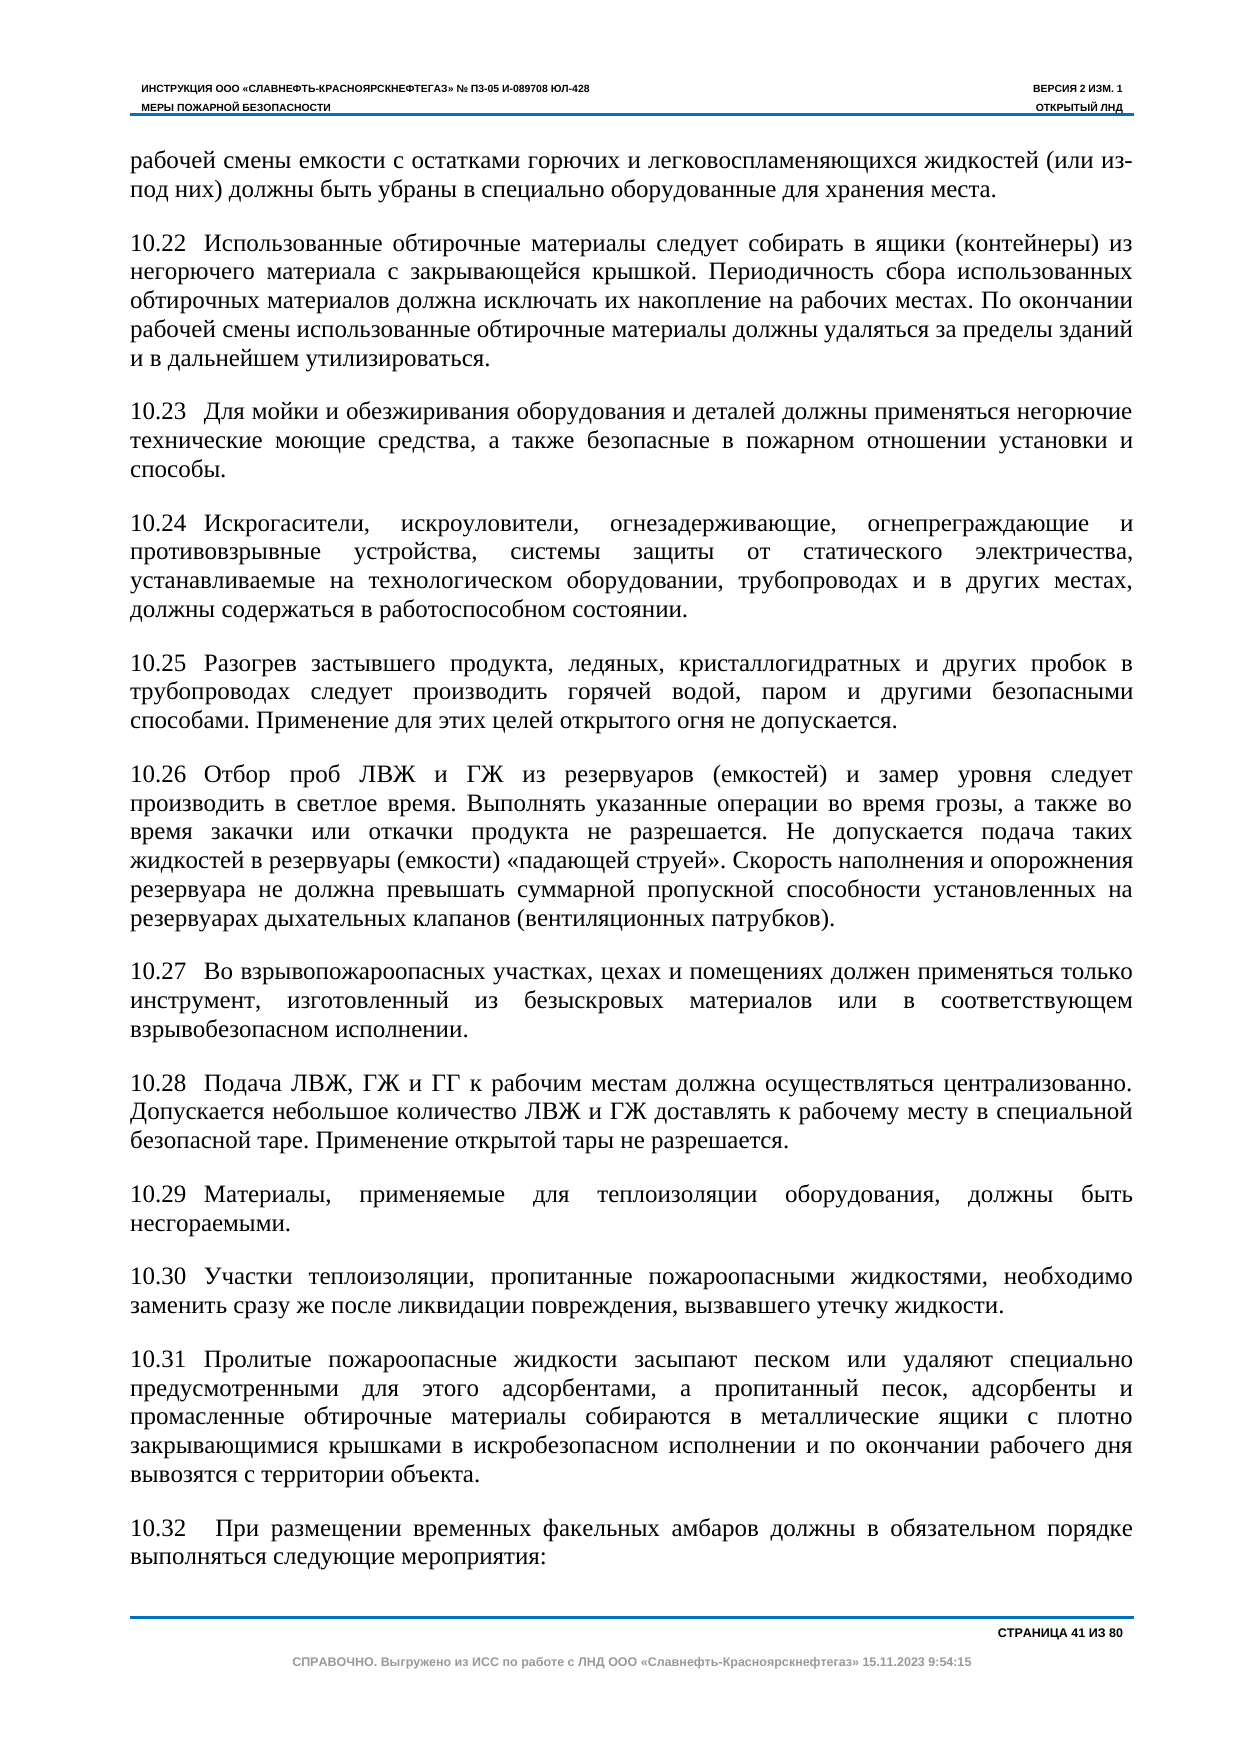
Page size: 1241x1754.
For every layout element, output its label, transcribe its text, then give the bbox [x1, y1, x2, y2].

list Во взрывопожароопасных участках, цехах и помещениях должен применяться только инструмент, изготовленный из безыскровых материалов или в соответствующем взрывобезопасном исполнении. [130, 956, 1134, 1043]
list При размещении временных факельных амбаров должны в обязательном порядке выполняться следующие мероприятия: [130, 1513, 1134, 1570]
list Использованные обтирочные материалы следует собирать в ящики (контейнеры) из негорючего материала с закрывающейся крышкой. Периодичность сбора использованных обтирочных материалов должна исключать их накопление на рабочих местах. По окончании рабочей смены использованные обтирочные материалы должны удаляться за пределы зданий и в дальнейшем утилизироваться. [130, 228, 1134, 371]
list Пролитые пожароопасные жидкости засыпают песком или удаляют специально предусмотренными для этого адсорбентами, а пропитанный песок, адсорбенты и промасленные обтирочные материалы собираются в металлические ящики с плотно закрывающимися крышками в искробезопасном исполнении и по окончании рабочего дня вывозятся с территории объекта. [130, 1344, 1134, 1488]
list Искрогасители, искроуловители, огнезадерживающие, огнепреграждающие и противовзрывные устройства, системы защиты от статического электричества, устанавливаемые на технологическом оборудовании, трубопроводах и в других местах, должны содержаться в работоспособном состоянии. [130, 508, 1134, 623]
list Разогрев застывшего продукта, ледяных, кристаллогидратных и других пробок в трубопроводах следует производить горячей водой, паром и другими безопасными способами. Применение для этих целей открытого огня не допускается. [130, 648, 1134, 734]
list Подача ЛВЖ, ГЖ и ГГ к рабочим местам должна осуществляться централизованно. Допускается небольшое количество ЛВЖ и ГЖ доставлять к рабочему месту в специальной безопасной таре. Применение открытой тары не разрешается. [130, 1068, 1134, 1154]
list Участки теплоизоляции, пропитанные пожароопасными жидкостями, необходимо заменить сразу же после ликвидации повреждения, вызвавшего утечку жидкости. [130, 1261, 1134, 1319]
list Для мойки и обезжиривания оборудования и деталей должны применяться негорючие технические моющие средства, а также безопасные в пожарном отношении установки и способы. [130, 396, 1134, 483]
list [130, 145, 1134, 203]
list Отбор проб ЛВЖ и ГЖ из резервуаров (емкостей) и замер уровня следует производить в светлое время. Выполнять указанные операции во время грозы, а также во время закачки или откачки продукта не разрешается. Не допускается подача таких жидкостей в резервуары (емкости) «падающей струей». Скорость наполнения и опорожнения резервуара не должна превышать суммарной пропускной способности установленных на резервуарах дыхательных клапанов (вентиляционных патрубков). [130, 759, 1134, 931]
list Материалы, применяемые для теплоизоляции оборудования, должны быть несгораемыми. [130, 1179, 1134, 1236]
